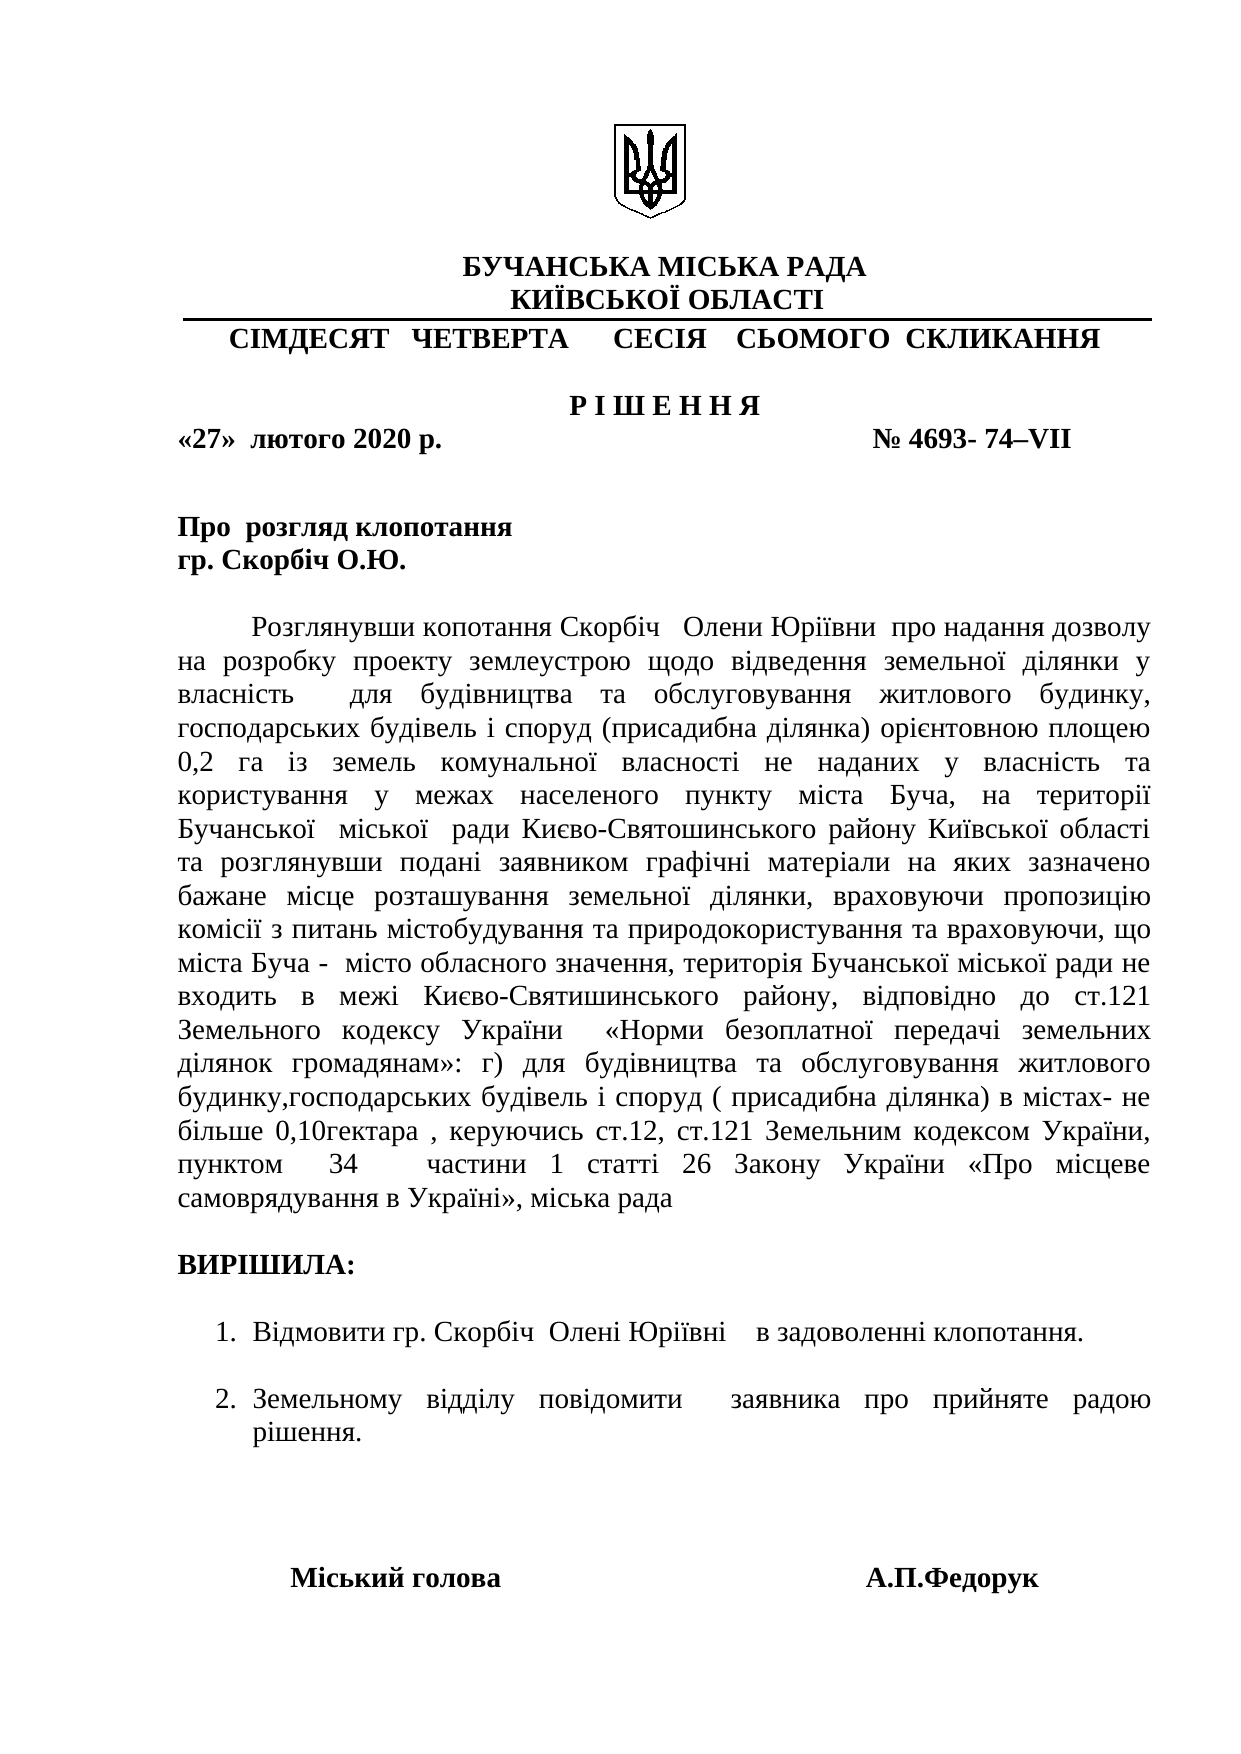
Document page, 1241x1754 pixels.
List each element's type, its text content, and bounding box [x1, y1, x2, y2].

text Розглянувши копотання Скорбіч Олени Юріївни про надання дозволу на розробку проекту землеустрою щодо відведення земельної ділянки у власність для будівництва та обслуговування житлового будинку, господарських будівель і споруд (присадибна ділянка) орієнтовною площею 0,2 га із земель комунальної власності не наданих у власність та користування у межах населеного пункту міста Буча, на території Бучанської міської ради Києво-Святошинського району Київської області та розглянувши подані заявником графічні матеріали на яких зазначено бажане місце розташування земельної ділянки, враховуючи пропозицію комісії з питань містобудування та природокористування та враховуючи, що міста Буча - місто обласного значення, територія Бучанської міської ради не входить в межі Києво-Святишинського району, відповідно до ст.121 Земельного кодексу України «Норми безоплатної передачі земельних ділянок громадянам»: г) для будівництва та обслуговування житлового будинку,господарських будівель і споруд ( присадибна ділянка) в містах- не більше 0,10гектара , керуючись ст.12, ст.121 Земельним кодексом України, пунктом 34 частини 1 статті 26 Закону України «Про місцеве самоврядування в Україні», міська рада [177, 609, 1152, 1213]
list Земельному відділу повідомити заявника про прийняте радою рішення. [215, 1381, 1152, 1448]
text СІМДЕСЯТ ЧЕТВЕРТА СЕСІЯ СЬОМОГО СКЛИКАННЯ [177, 321, 1152, 354]
text ВИРІШИЛА: [177, 1247, 1152, 1280]
text Про розгляд клопотання [177, 509, 1152, 542]
text КИЇВСЬКОЇ ОБЛАСТІ [183, 282, 1152, 318]
text БУЧАНСЬКА МІСЬКА РАДА [177, 249, 1152, 282]
text Міський голова А.П.Федорук [177, 1561, 1152, 1594]
text гр. Скорбіч О.Ю. [177, 542, 1152, 576]
list Відмовити гр. Скорбіч Олені Юріївні в задоволенні клопотання. [215, 1314, 1152, 1347]
text Р І Ш Е Н Н Я [177, 388, 1152, 422]
text «27» лютого 2020 р. № 4693- 74–VІІ [177, 422, 1152, 455]
